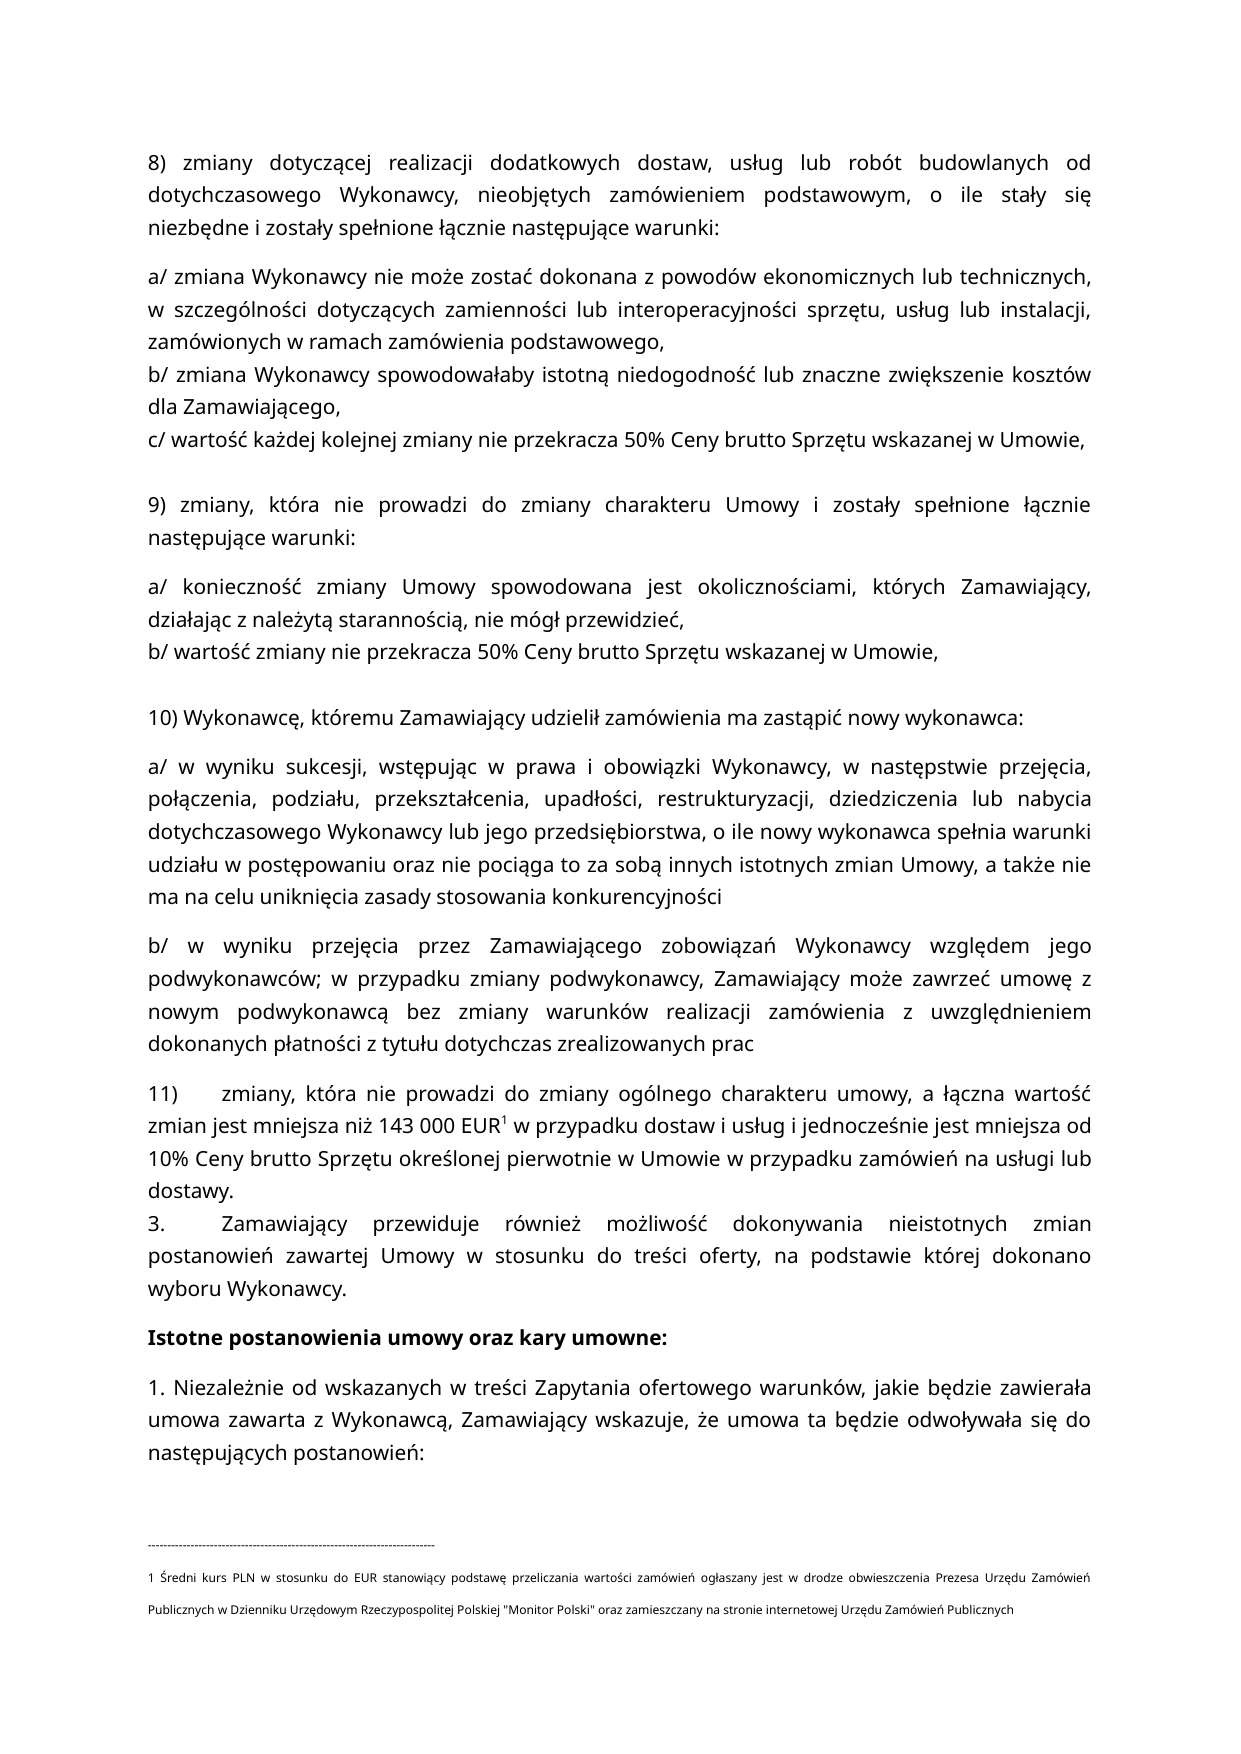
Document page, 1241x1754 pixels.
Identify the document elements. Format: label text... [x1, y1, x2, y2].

text a/ w wyniku sukcesji, wstępując w prawa i obowiązki Wykonawcy, w następstwie przejęcia, połączenia, podziału, przekształcenia, upadłości, restrukturyzacji, dziedziczenia lub nabycia dotychczasowego Wykonawcy lub jego przedsiębiorstwa, o ile nowy wykonawca spełnia warunki udziału w postępowaniu oraz nie pociąga to za sobą innych istotnych zmian Umowy, a także nie ma na celu uniknięcia zasady stosowania konkurencyjności [148, 752, 1093, 911]
text 9) zmiany, która nie prowadzi do zmiany charakteru Umowy i zostały spełnione łącznie następujące warunki: [148, 490, 1093, 551]
list Zamawiający przewiduje również możliwość dokonywania nieistotnych zmian postanowień zawartej Umowy w stosunku do treści oferty, na podstawie której dokonano wyboru Wykonawcy. [148, 1209, 1093, 1303]
text 10) Wykonawcę, któremu Zamawiający udzielił zamówienia ma zastąpić nowy wykonawca: [148, 703, 1093, 731]
list -------------------------------------------------------------------------- [148, 1537, 1093, 1565]
text 1. Niezależnie od wskazanych w treści Zapytania ofertowego warunków, jakie będzie zawierała umowa zawarta z Wykonawcą, Zamawiający wskazuje, że umowa ta będzie odwoływała się do następujących postanowień: [148, 1373, 1093, 1466]
text b/ w wyniku przejęcia przez Zamawiającego zobowiązań Wykonawcy względem jego podwykonawców; w przypadku zmiany podwykonawcy, Zamawiający może zawrzeć umowę z nowym podwykonawcą bez zmiany warunków realizacji zamówienia z uwzględnieniem dokonanych płatności z tytułu dotychczas zrealizowanych prac [148, 932, 1093, 1058]
text b/ wartość zmiany nie przekracza 50% Ceny brutto Sprzętu wskazanej w Umowie, [148, 637, 1093, 666]
text a/ konieczność zmiany Umowy spowodowana jest okolicznościami, których Zamawiający, działając z należytą starannością, nie mógł przewidzieć, [148, 572, 1093, 633]
text a/ zmiana Wykonawcy nie może zostać dokonana z powodów ekonomicznych lub technicznych, w szczególności dotyczących zamienności lub interoperacyjności sprzętu, usług lub instalacji, zamówionych w ramach zamówienia podstawowego, [148, 262, 1093, 356]
text c/ wartość każdej kolejnej zmiany nie przekracza 50% Ceny brutto Sprzętu wskazanej w Umowie, [148, 425, 1093, 453]
list zmiany, która nie prowadzi do zmiany ogólnego charakteru umowy, a łączna wartość zmian jest mniejsza niż 143 000 EUR1 w przypadku dostaw i usług i jednocześnie jest mniejsza od 10% Ceny brutto Sprzętu określonej pierwotnie w Umowie w przypadku zamówień na usługi lub dostawy. [148, 1079, 1093, 1205]
list 1 Średni kurs PLN w stosunku do EUR stanowiący podstawę przeliczania wartości zamówień ogłaszany jest w drodze obwieszczenia Prezesa Urzędu Zamówień Publicznych w Dzienniku Urzędowym Rzeczypospolitej Polskiej "Monitor Polski" oraz zamieszczany na stronie internetowej Urzędu Zamówień Publicznych [148, 1569, 1093, 1630]
text Istotne postanowienia umowy oraz kary umowne: [148, 1323, 1093, 1352]
text b/ zmiana Wykonawcy spowodowałaby istotną niedogodność lub znaczne zwiększenie kosztów dla Zamawiającego, [148, 360, 1093, 421]
text 8) zmiany dotyczącej realizacji dodatkowych dostaw, usług lub robót budowlanych od dotychczasowego Wykonawcy, nieobjętych zamówieniem podstawowym, o ile stały się niezbędne i zostały spełnione łącznie następujące warunki: [148, 148, 1093, 241]
